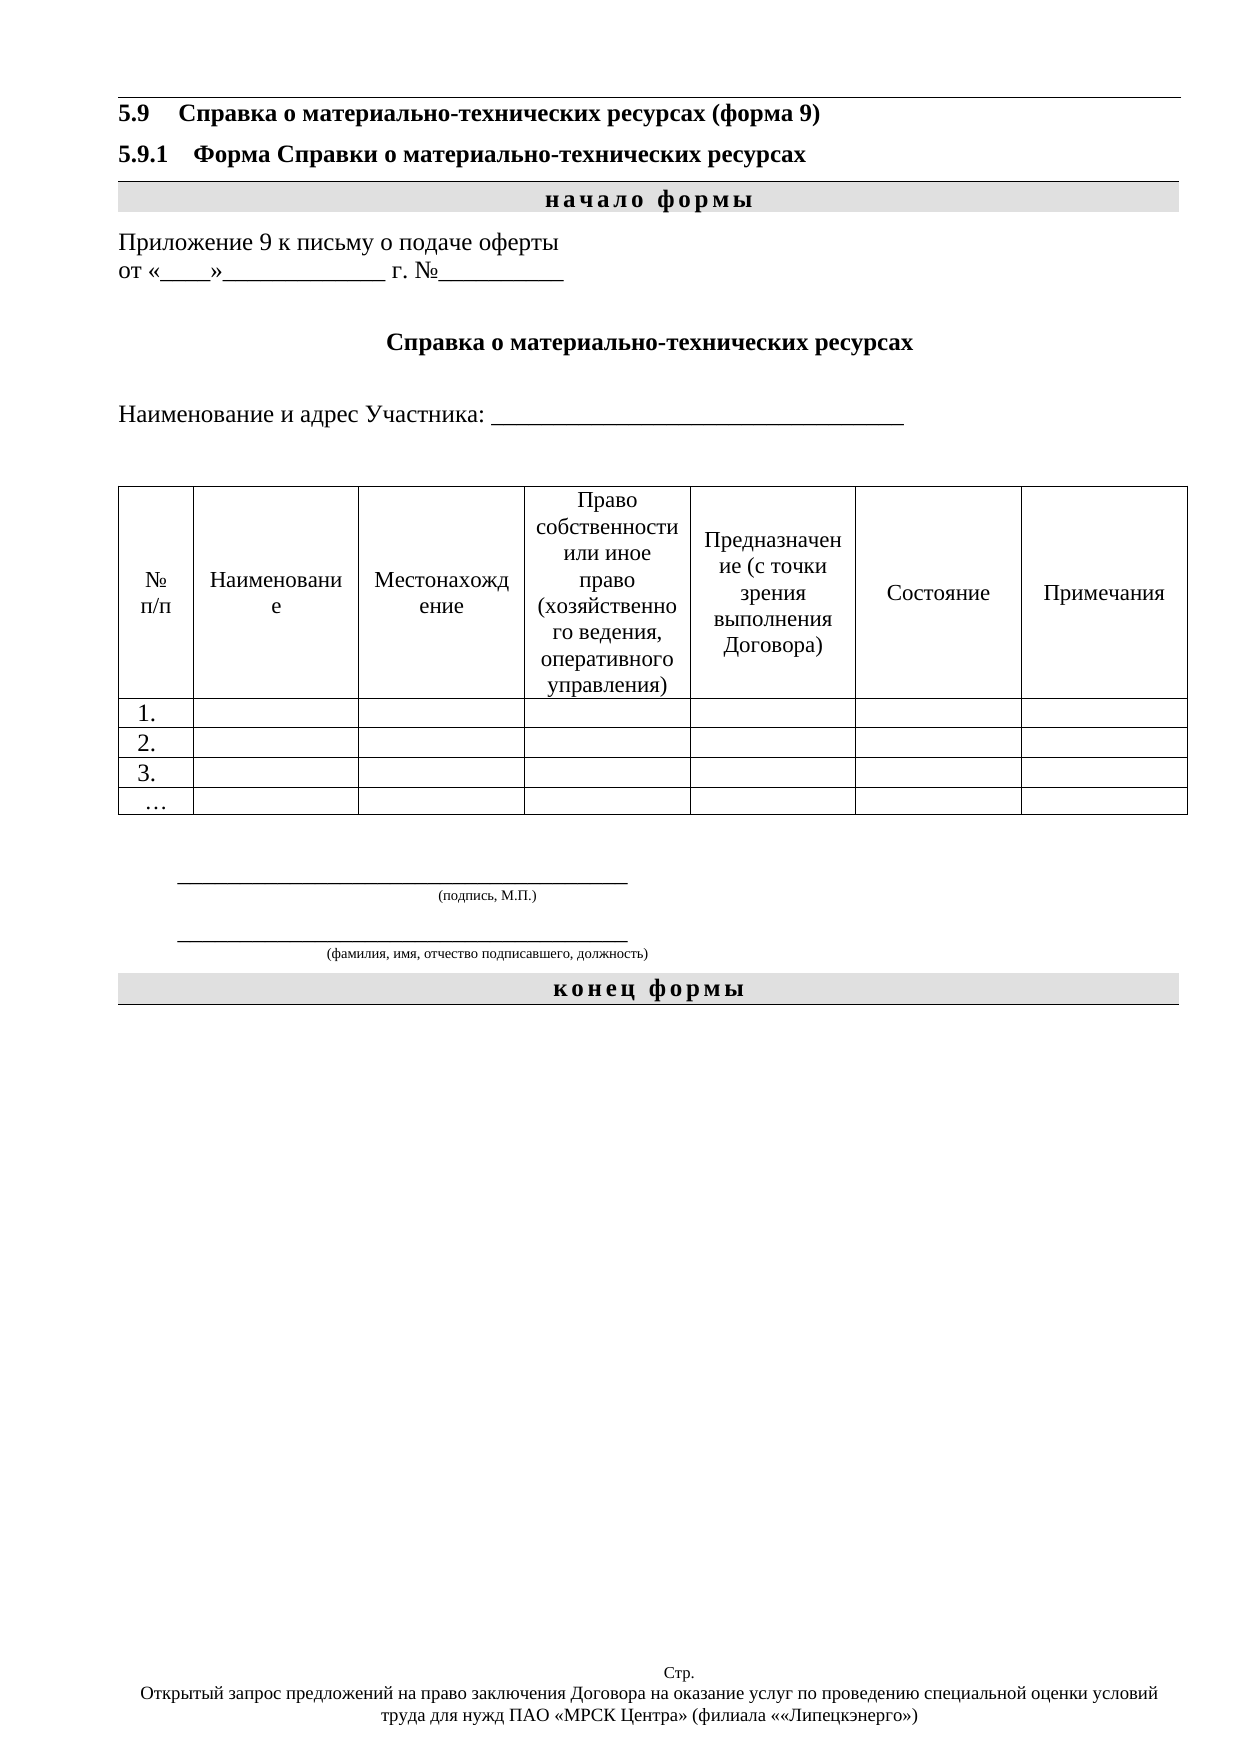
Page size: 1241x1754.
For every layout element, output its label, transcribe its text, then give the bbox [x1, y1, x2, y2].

text ____________________________________ [118, 858, 1181, 887]
table_header Состояние [856, 487, 1021, 697]
table_cell [1022, 788, 1187, 814]
table_cell [1022, 728, 1187, 757]
table_cell [1022, 699, 1187, 727]
table_cell [856, 699, 1021, 727]
text Справка о материально-технических ресурсах [118, 327, 1181, 356]
table_header Местонахождение [359, 487, 524, 697]
table_cell [525, 788, 690, 814]
table_header Примечания [1022, 487, 1187, 697]
table_cell [525, 699, 690, 727]
text конец формы [118, 973, 1179, 1004]
table_cell [1022, 758, 1187, 787]
table_cell [691, 728, 855, 757]
table_cell [525, 728, 690, 757]
table_cell [856, 788, 1021, 814]
table_cell [119, 758, 193, 787]
table_cell [194, 758, 358, 787]
table_cell [359, 788, 524, 814]
table_cell [119, 728, 193, 757]
table_cell [359, 699, 524, 727]
table_cell [194, 699, 358, 727]
table_cell [691, 788, 855, 814]
text Приложение 9 к письму о подаче оферты от «____»_____________ г. №__________ [118, 227, 1181, 284]
subtitle Справка о материально-технических ресурсах (форма 9) [118, 98, 1181, 127]
table_cell [359, 728, 524, 757]
subtitle Форма Справки о материально-технических ресурсах [118, 139, 1181, 168]
table_cell [691, 699, 855, 727]
table_cell [359, 758, 524, 787]
table_header № п/п [119, 487, 193, 697]
table_cell [525, 758, 690, 787]
table_header Право собственности или иное право (хозяйственного ведения, оперативного управления) [525, 487, 690, 697]
text начало формы [118, 182, 1179, 212]
table_cell [194, 788, 358, 814]
table_header Наименование [194, 487, 358, 697]
text (фамилия, имя, отчество подписавшего, должность) [118, 944, 797, 973]
text (подпись, М.П.) [118, 887, 797, 916]
table_cell [691, 758, 855, 787]
table_cell … [119, 788, 193, 814]
text Наименование и адрес Участника: _________________________________ [118, 399, 1181, 428]
table_cell [119, 699, 193, 727]
table_cell [194, 728, 358, 757]
table_cell [856, 758, 1021, 787]
table_header Предназначение (с точки зрения выполнения Договора) [691, 487, 855, 697]
text ____________________________________ [118, 916, 1181, 944]
table_cell [856, 728, 1021, 757]
